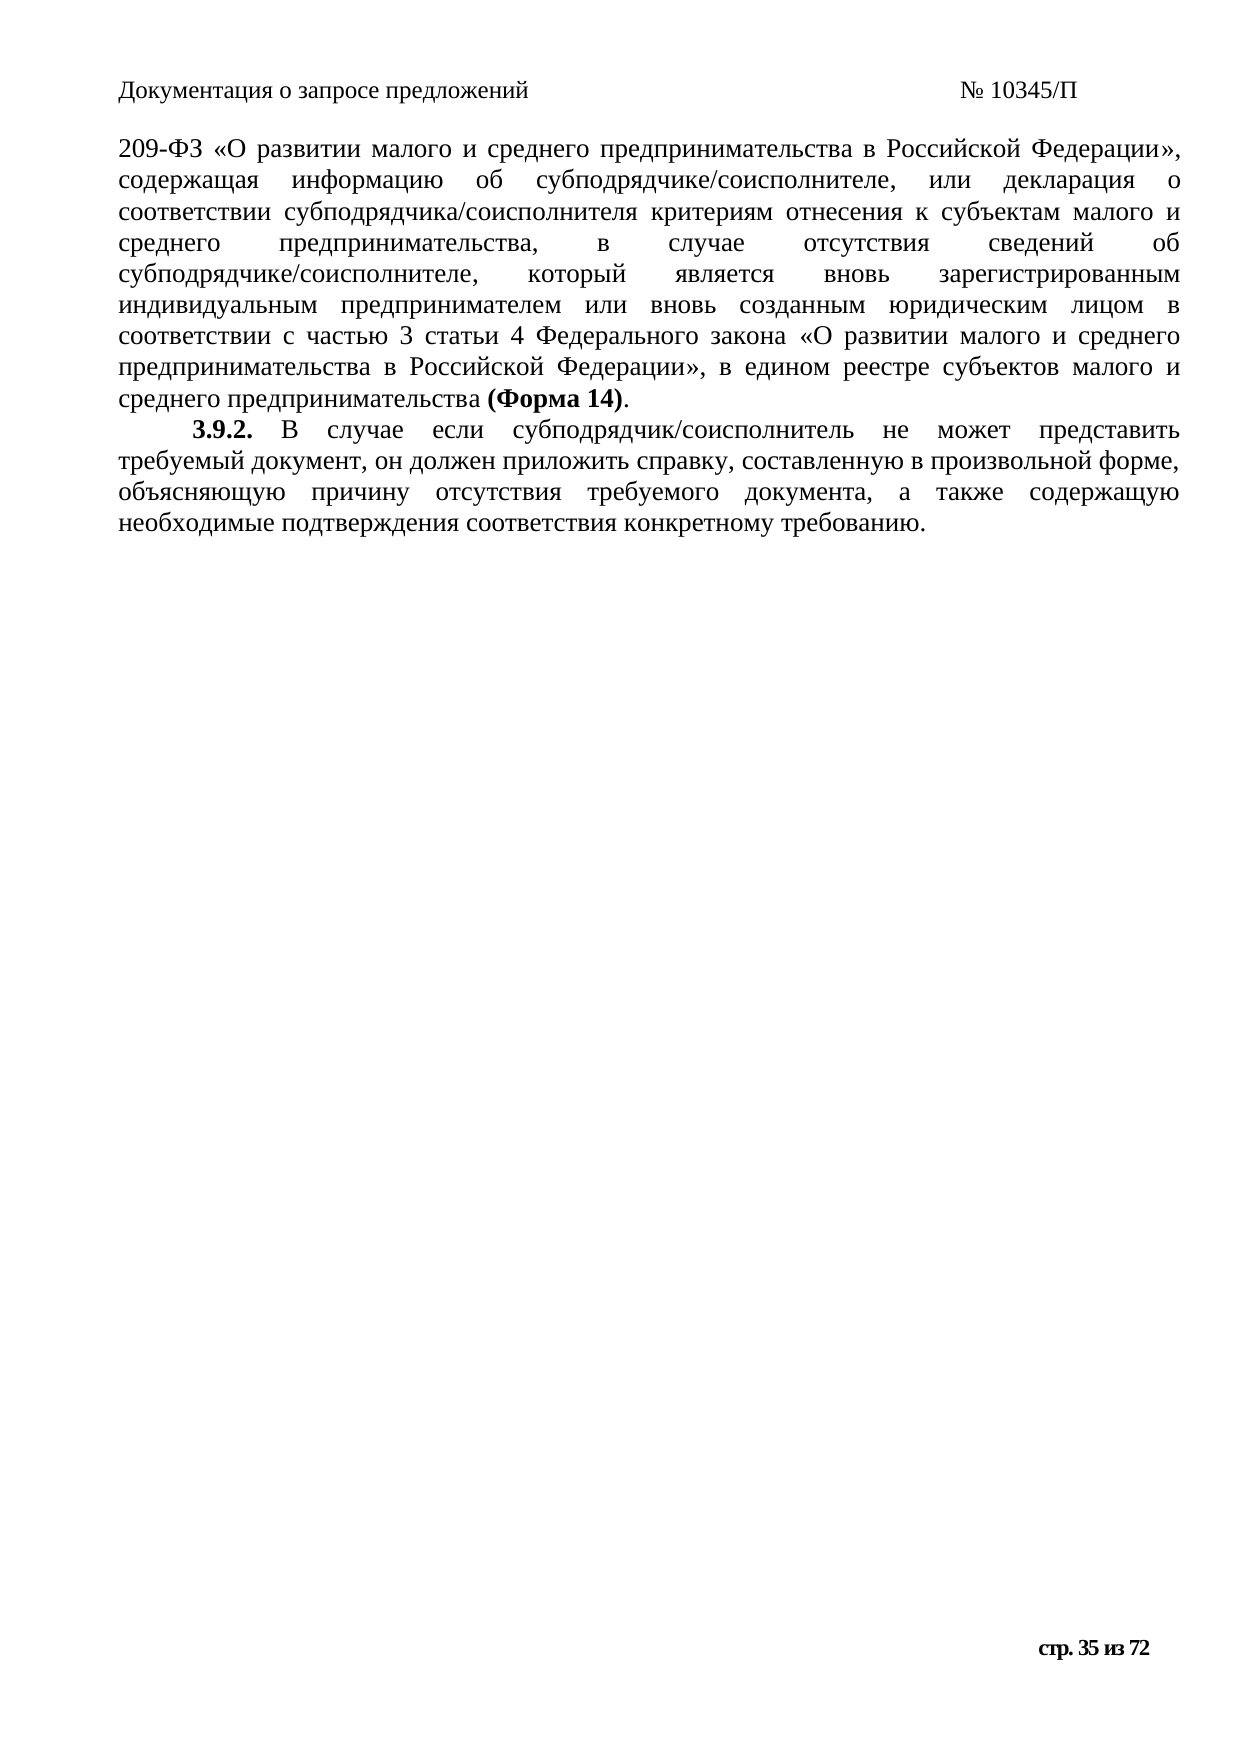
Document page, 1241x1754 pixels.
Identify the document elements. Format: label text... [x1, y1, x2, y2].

text В случае если субподрядчик/соисполнитель не может представить требуемый документ, он должен приложить справку, составленную в произвольной форме, объясняющую причину отсутствия требуемого документа, а также содержащую необходимые подтверждения соответствия конкретному требованию. [118, 413, 1181, 537]
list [118, 132, 1181, 413]
